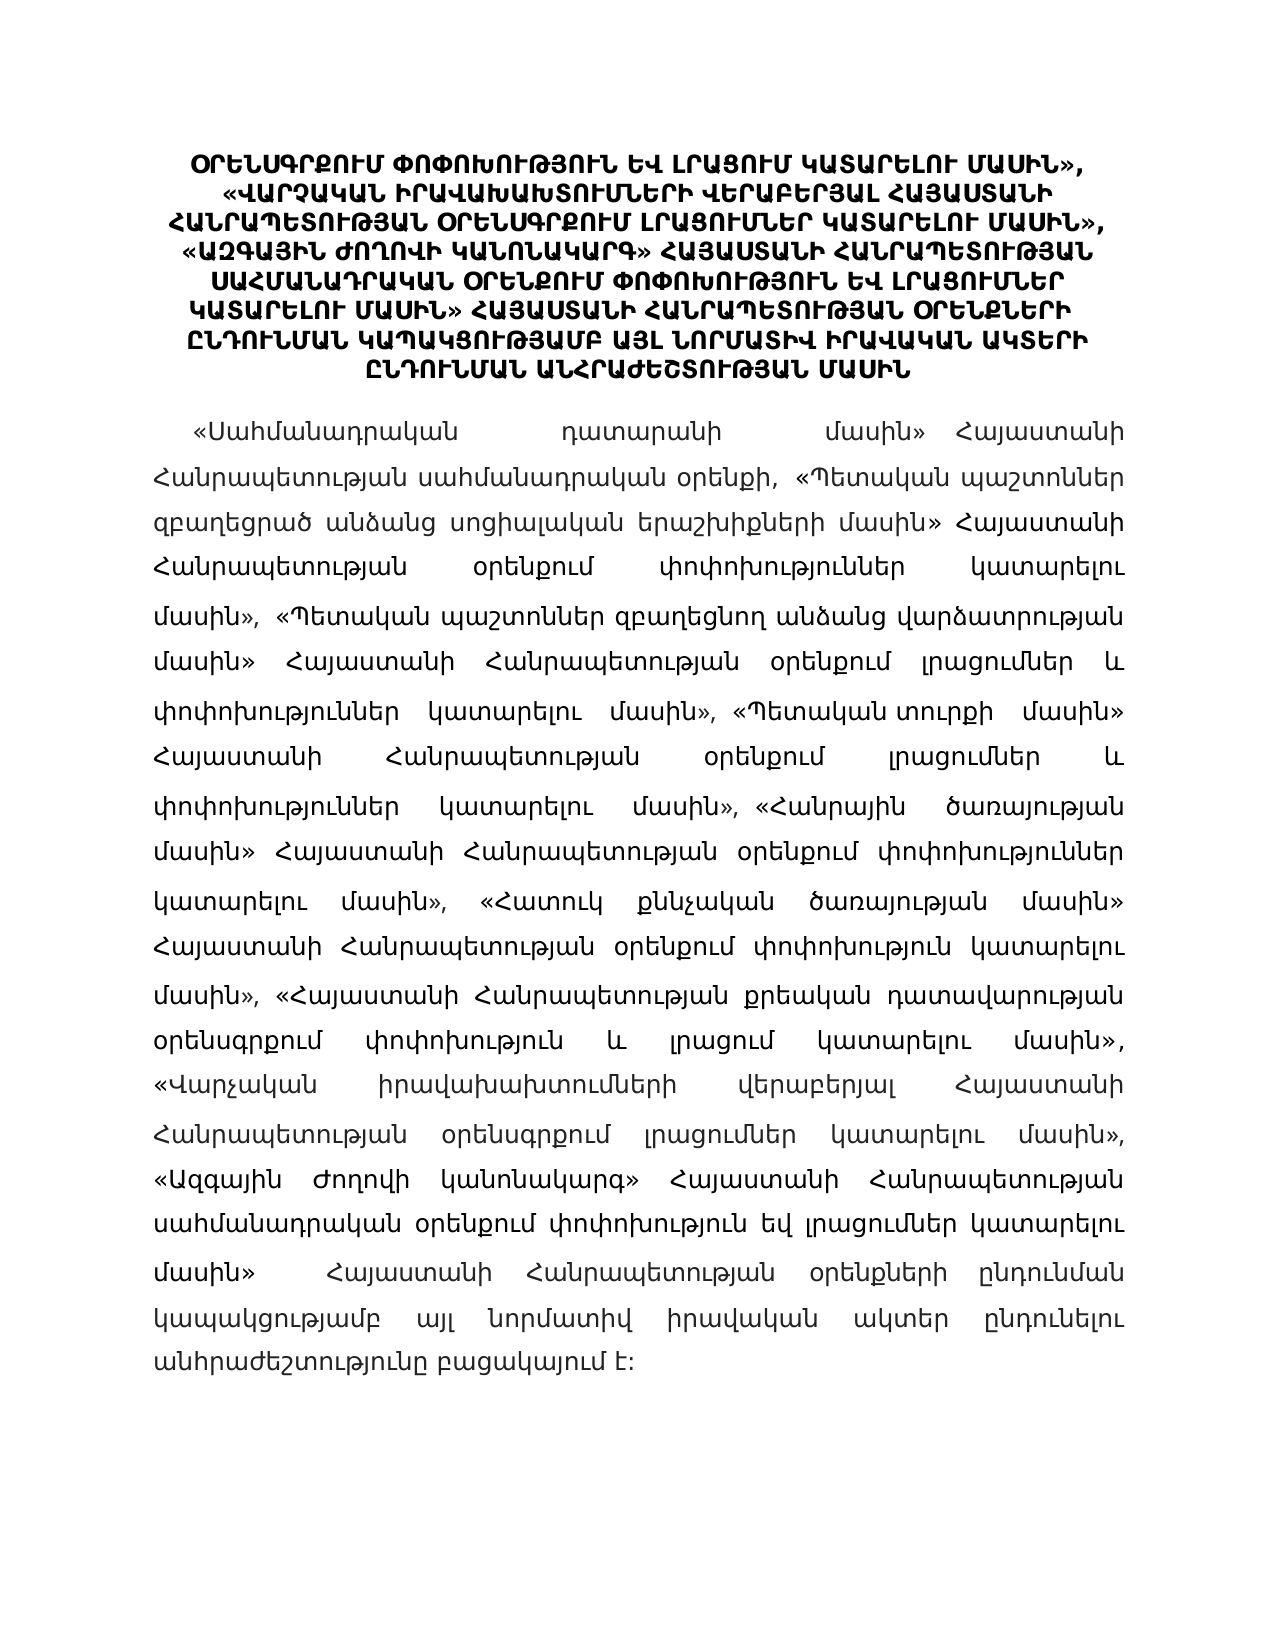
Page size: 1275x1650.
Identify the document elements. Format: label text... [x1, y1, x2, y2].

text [150, 150, 1125, 385]
text «Սահմանադրական դատարանի մասին» Հայաստանի Հանրապետության սահմանադրական օրենքի, «Պետական պաշտոններ զբաղեցրած անձանց սոցիալական երաշխիքների մասին» Հայաստանի Հանրապետության օրենքում փոփոխություններ կատարելու մասին», «Պետական պաշտոններ զբաղեցնող անձանց վարձատրության մասին» Հայաստանի Հանրապետության օրենքում լրացումներ և փոփոխություններ կատարելու մասին», «Պետական տուրքի մասին» Հայաստանի Հանրապետության օրենքում լրացումներ և փոփոխություններ կատարելու մասին», «Հանրային ծառայության մասին» Հայաստանի Հանրապետության օրենքում փոփոխություններ կատարելու մասին», «Հատուկ քննչական ծառայության մասին» Հայաստանի Հանրապետության օրենքում փոփոխություն կատարելու մասին», «Հայաստանի Հանրապետության քրեական դատավարության օրենսգրքում փոփոխություն և լրացում կատարելու մասին», «Վարչական իրավախախտումների վերաբերյալ Հայաստանի Հանրապետության օրենսգրքում լրացումներ կատարելու մասին», «Ազգային Ժողովի կանոնակարգ» Հայաստանի Հանրապետության սահմանադրական օրենքում փոփոխություն եվ լրացումներ կատարելու մասին» Հայաստանի Հանրապետության օրենքների ընդունման կապակցությամբ այլ նորմատիվ իրավական ակտեր ընդունելու անհրաժեշտությունը բացակայում է: [153, 414, 1125, 1377]
